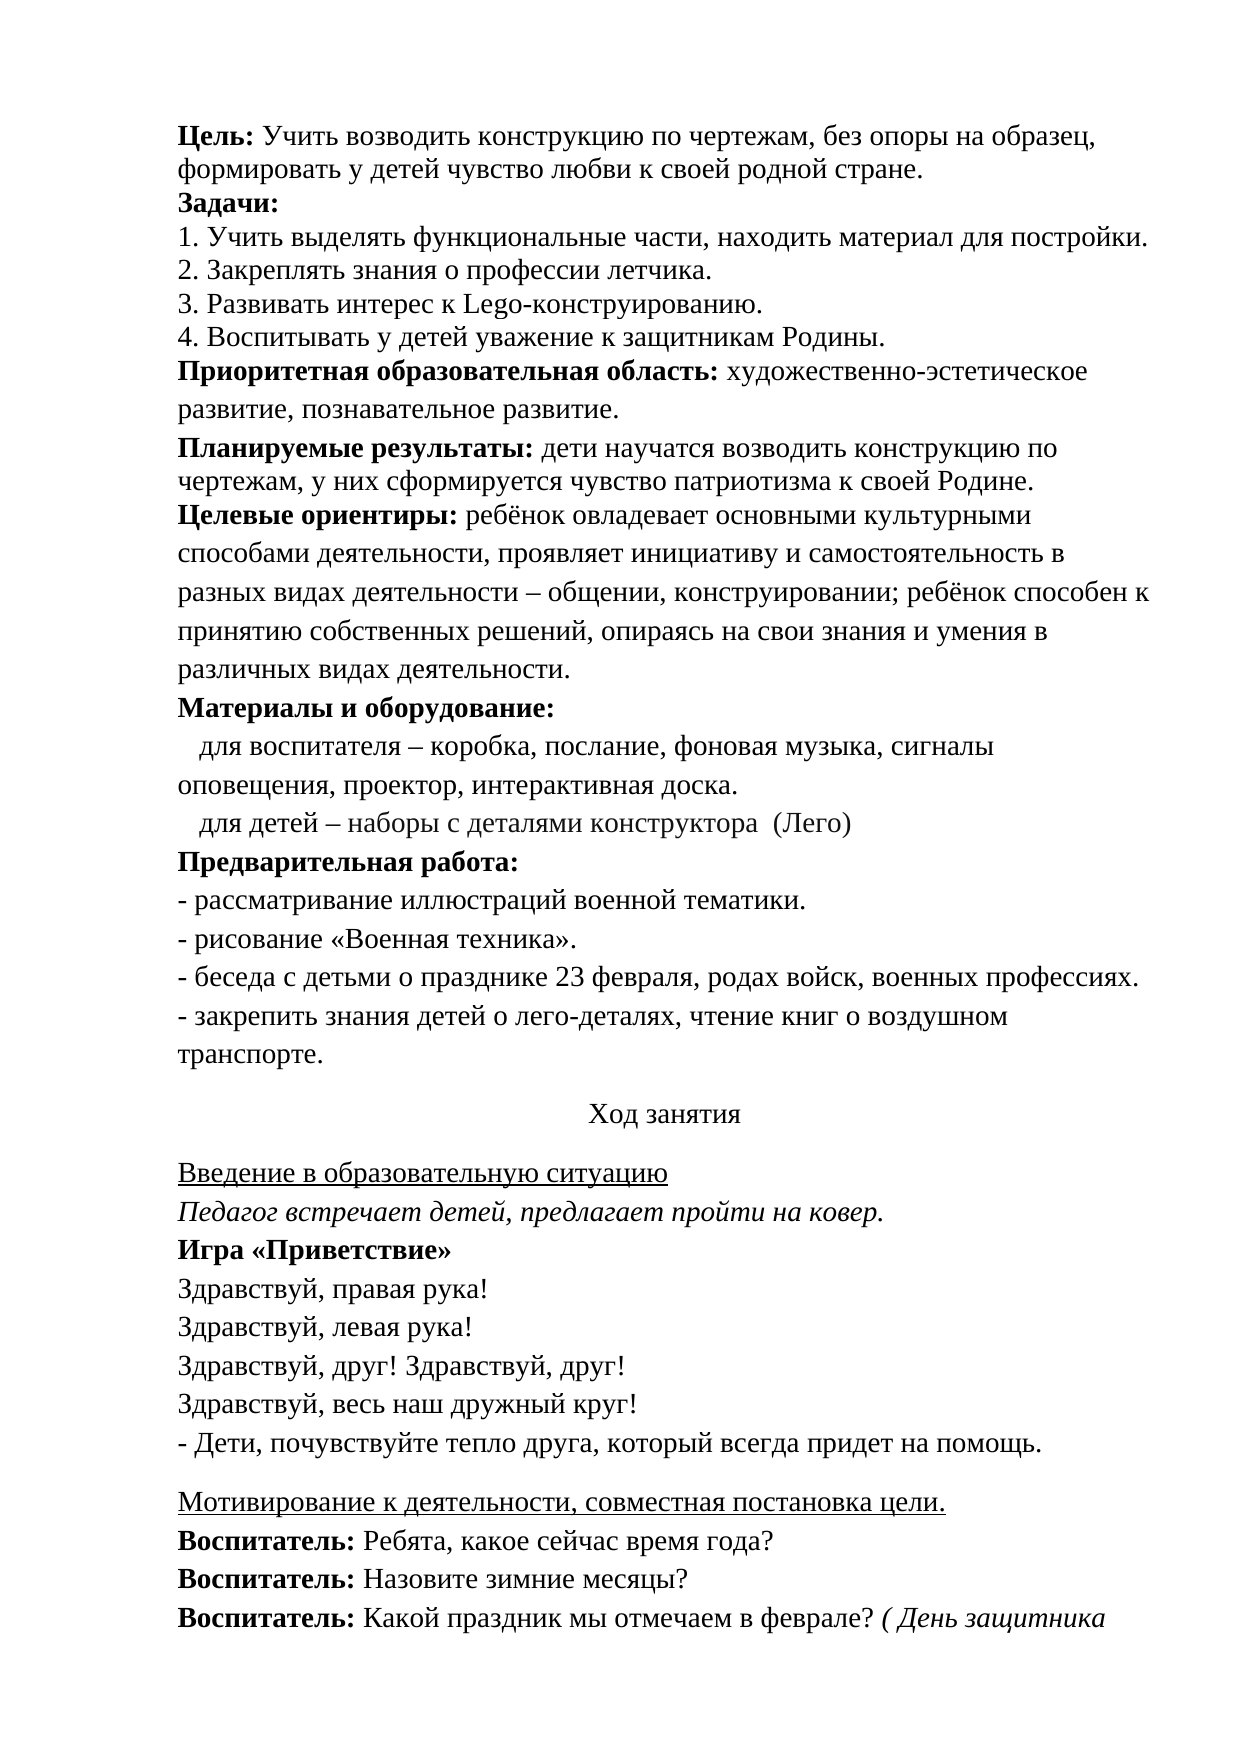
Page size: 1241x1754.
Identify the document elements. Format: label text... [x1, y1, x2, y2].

text Цель: Учить возводить конструкцию по чертежам, без опоры на образец, формировать у детей чувство любви к своей родной стране. [924, 118, 1152, 185]
text Ход занятия [177, 1096, 1152, 1129]
text Материалы и оборудование: [177, 690, 1152, 723]
text Приоритетная образовательная область: художественно-эстетическое развитие, познавательное развитие. [177, 353, 1152, 425]
text Задачи: 1. Учить выделять функциональные части, находить материал для постройки. [177, 185, 1152, 252]
text для воспитателя – коробка, послание, фоновая музыка, сигналы оповещения, проектор, интерактивная доска. [177, 728, 1152, 800]
text Целевые ориентиры: ребёнок овладевает основными культурными способами деятельности, проявляет инициативу и самостоятельность в разных видах деятельности – общении, конструировании; ребёнок способен к принятию собственных решений, опираясь на свои знания и умения в различных видах деятельности. [177, 497, 1152, 685]
text Планируемые результаты: дети научатся возводить конструкцию по чертежам, у них сформируется чувство патриотизма к своей Родине. [177, 430, 1152, 497]
text для детей – наборы с деталями конструктора (Лего) Предварительная работа: - рассматривание иллюстраций военной тематики. - рисование «Военная техника». - беседа с детьми о празднике 23 февраля, родах войск, военных профессиях. - закрепить знания детей о лего-деталях, чтение книг о воздушном транспорте. [177, 805, 1152, 1070]
text 2. Закреплять знания о профессии летчика. 3. Развивать интерес к Lego-конструированию. 4. Воспитывать у детей уважение к защитникам Родины. [712, 252, 1152, 353]
text Введение в образовательную ситуацию Педагог встречает детей, предлагает пройти на ковер. Игра «Приветствие» Здравствуй, правая рука! Здравствуй, левая рука! Здравствуй, друг! Здравствуй, друг! Здравствуй, весь наш дружный круг! - Дети, почувствуйте тепло друга, который всегда придет на помощь. [177, 1155, 1152, 1459]
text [177, 1484, 1152, 1634]
